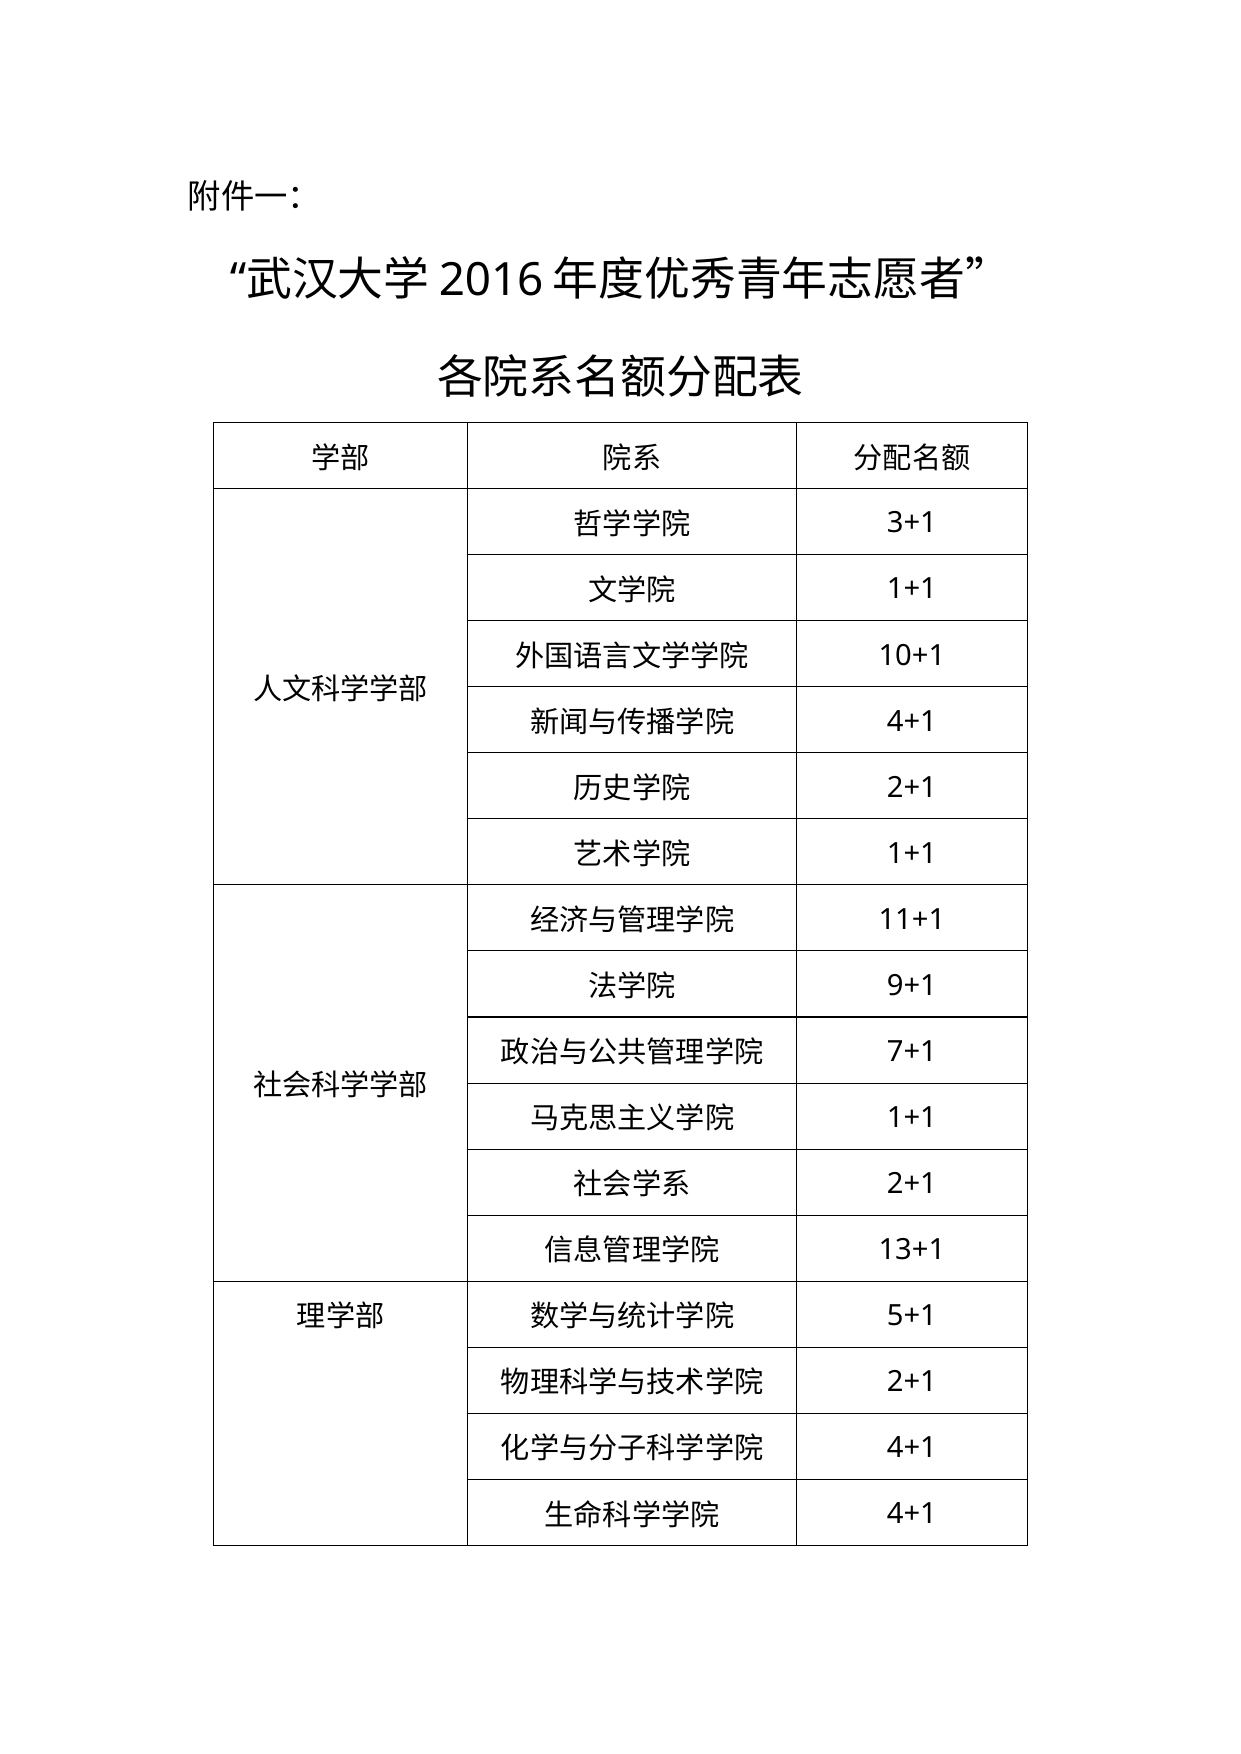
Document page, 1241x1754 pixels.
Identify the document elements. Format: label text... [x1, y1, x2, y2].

table_cell 13+1 [797, 1216, 1027, 1281]
table_cell 经济与管理学院 [468, 885, 796, 950]
text 附件一： [187, 162, 1053, 227]
table_cell 化学与分子科学学院 [468, 1414, 796, 1479]
table_cell 4+1 [797, 1480, 1027, 1545]
table_header 学部 [214, 423, 467, 488]
table_cell 社会科学学部 [214, 885, 467, 1281]
table_cell 数学与统计学院 [468, 1282, 796, 1347]
table_cell 4+1 [797, 1414, 1027, 1479]
table_cell 人文科学学部 [214, 489, 467, 884]
table_cell 艺术学院 [468, 819, 796, 884]
table_cell 1+1 [797, 819, 1027, 884]
table_cell 信息管理学院 [468, 1216, 796, 1281]
table_cell 外国语言文学学院 [468, 621, 796, 686]
table_cell 5+1 [797, 1282, 1027, 1347]
table_cell 1+1 [797, 555, 1027, 620]
table_header 分配名额 [797, 423, 1027, 488]
table_cell 社会学系 [468, 1150, 796, 1214]
table_cell 生命科学学院 [468, 1480, 796, 1545]
table_cell 法学院 [468, 951, 796, 1016]
table_cell 11+1 [797, 885, 1027, 950]
table_cell 文学院 [468, 555, 796, 620]
table_cell 9+1 [797, 951, 1027, 1016]
table_cell 物理科学与技术学院 [468, 1348, 796, 1413]
table_cell 历史学院 [468, 753, 796, 818]
table_cell 3+1 [797, 489, 1027, 554]
table_cell 2+1 [797, 1348, 1027, 1413]
table_cell 哲学学院 [468, 489, 796, 554]
table_cell 7+1 [797, 1018, 1027, 1082]
table_cell 理学部 [214, 1282, 467, 1545]
table_cell 2+1 [797, 753, 1027, 818]
table_header 院系 [468, 423, 796, 488]
table_cell 4+1 [797, 687, 1027, 752]
text “武汉大学2016年度优秀青年志愿者” [187, 227, 1053, 324]
table_cell 2+1 [797, 1150, 1027, 1214]
table_cell 马克思主义学院 [468, 1084, 796, 1148]
text 各院系名额分配表 [187, 324, 1053, 422]
table_cell 1+1 [797, 1084, 1027, 1148]
table_cell 10+1 [797, 621, 1027, 686]
table_cell 新闻与传播学院 [468, 687, 796, 752]
table_cell 政治与公共管理学院 [468, 1018, 796, 1082]
